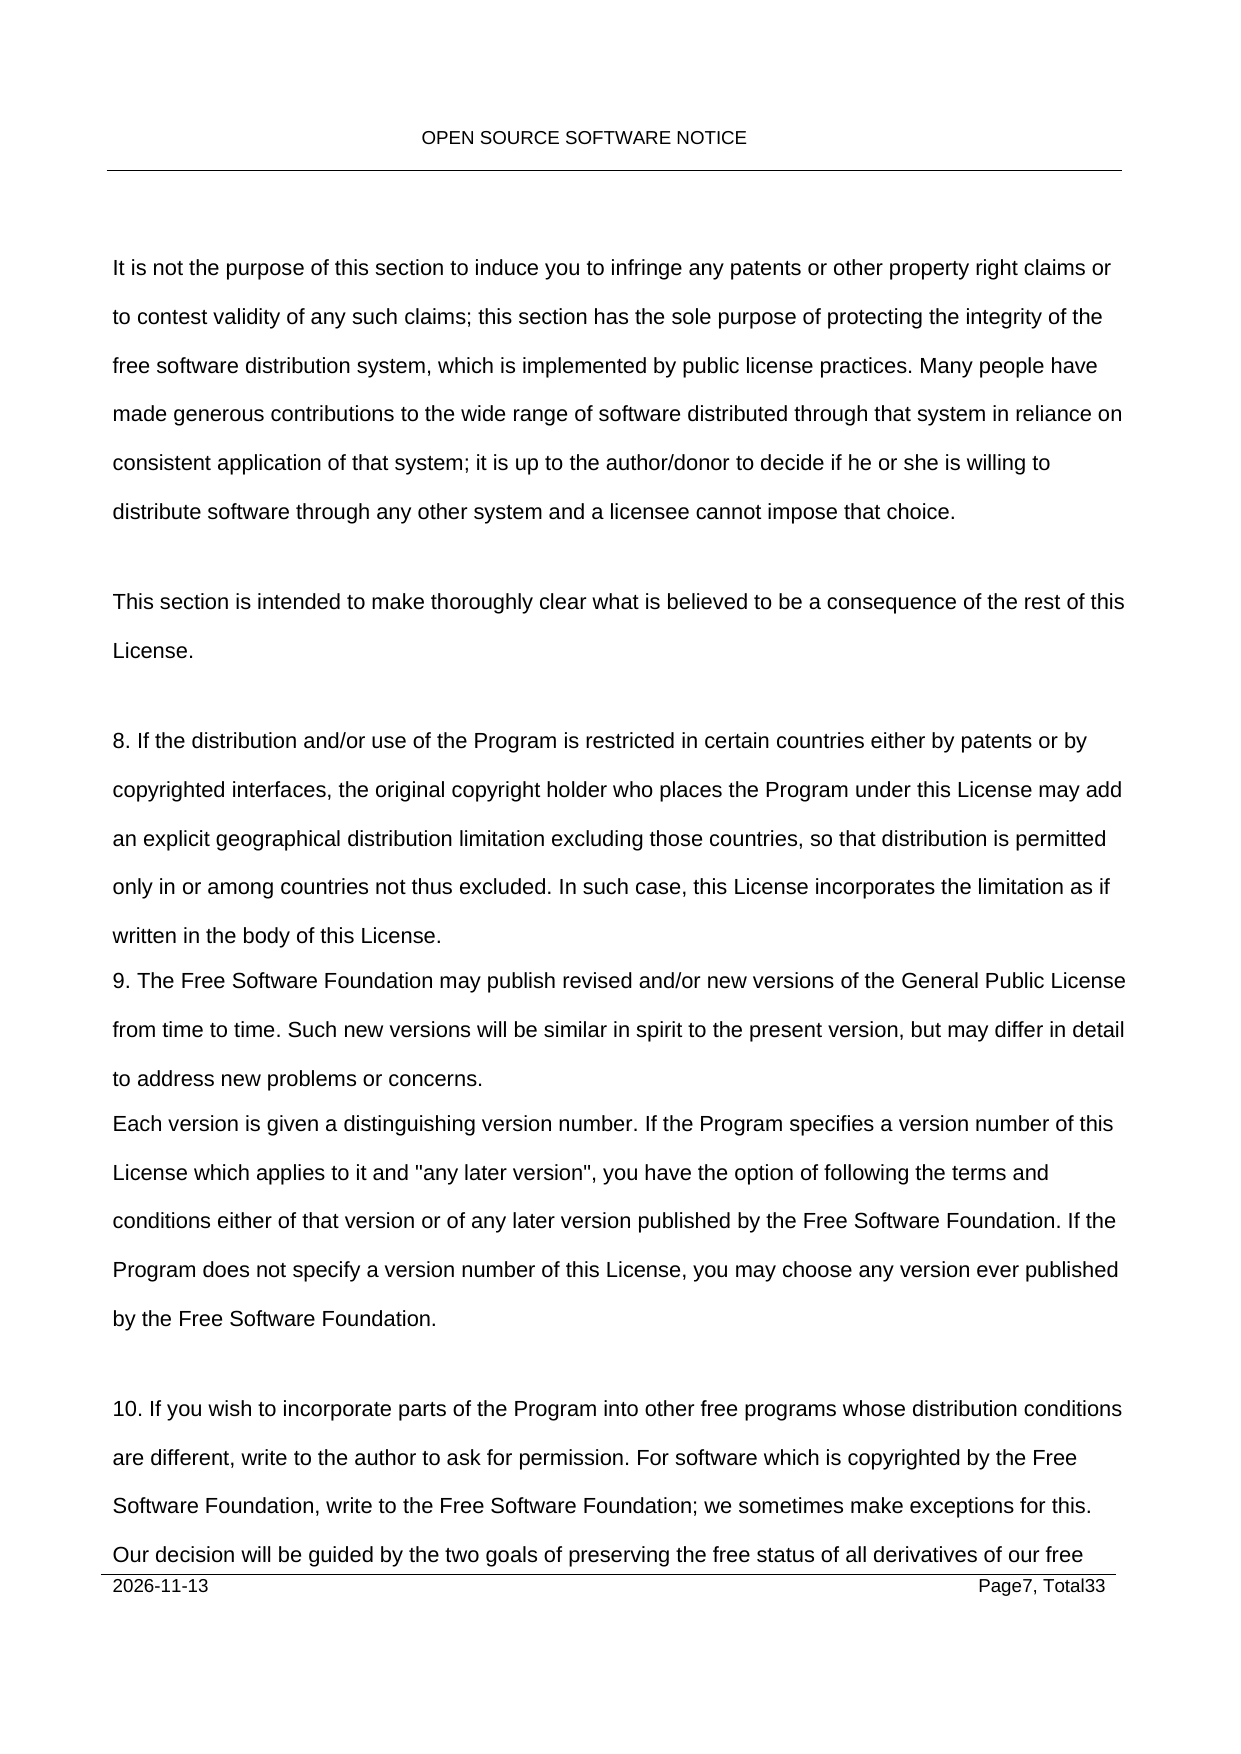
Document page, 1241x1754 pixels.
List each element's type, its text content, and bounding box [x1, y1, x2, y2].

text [112, 1392, 1128, 1571]
text It is not the purpose of this section to induce you to infringe any patents or other property right claims or to contest validity of any such claims; this section has the sole purpose of protecting the integrity of the free software distribution system, which is implemented by public license practices. Many people have made generous contributions to the wide range of software distributed through that system in reliance on consistent application of that system; it is up to the author/donor to decide if he or she is willing to distribute software through any other system and a licensee cannot impose that choice. [112, 251, 1128, 528]
text 8. If the distribution and/or use of the Program is restricted in certain countries either by patents or by copyrighted interfaces, the original copyright holder who places the Program under this License may add an explicit geographical distribution limitation excluding those countries, so that distribution is permitted only in or among countries not thus excluded. In such case, this License incorporates the limitation as if written in the body of this License. [112, 724, 1128, 952]
text Each version is given a distinguishing version number. If the Program specifies a version number of this License which applies to it and "any later version", you have the option of following the terms and conditions either of that version or of any later version published by the Free Software Foundation. If the Program does not specify a version number of this License, you may choose any version ever published by the Free Software Foundation. [112, 1107, 1128, 1334]
text This section is intended to make thoroughly clear what is believed to be a consequence of the rest of this License. [112, 585, 1128, 667]
text 9. The Free Software Foundation may publish revised and/or new versions of the General Public License from time to time. Such new versions will be similar in spirit to the present version, but may differ in detail to address new problems or concerns. [112, 964, 1128, 1094]
